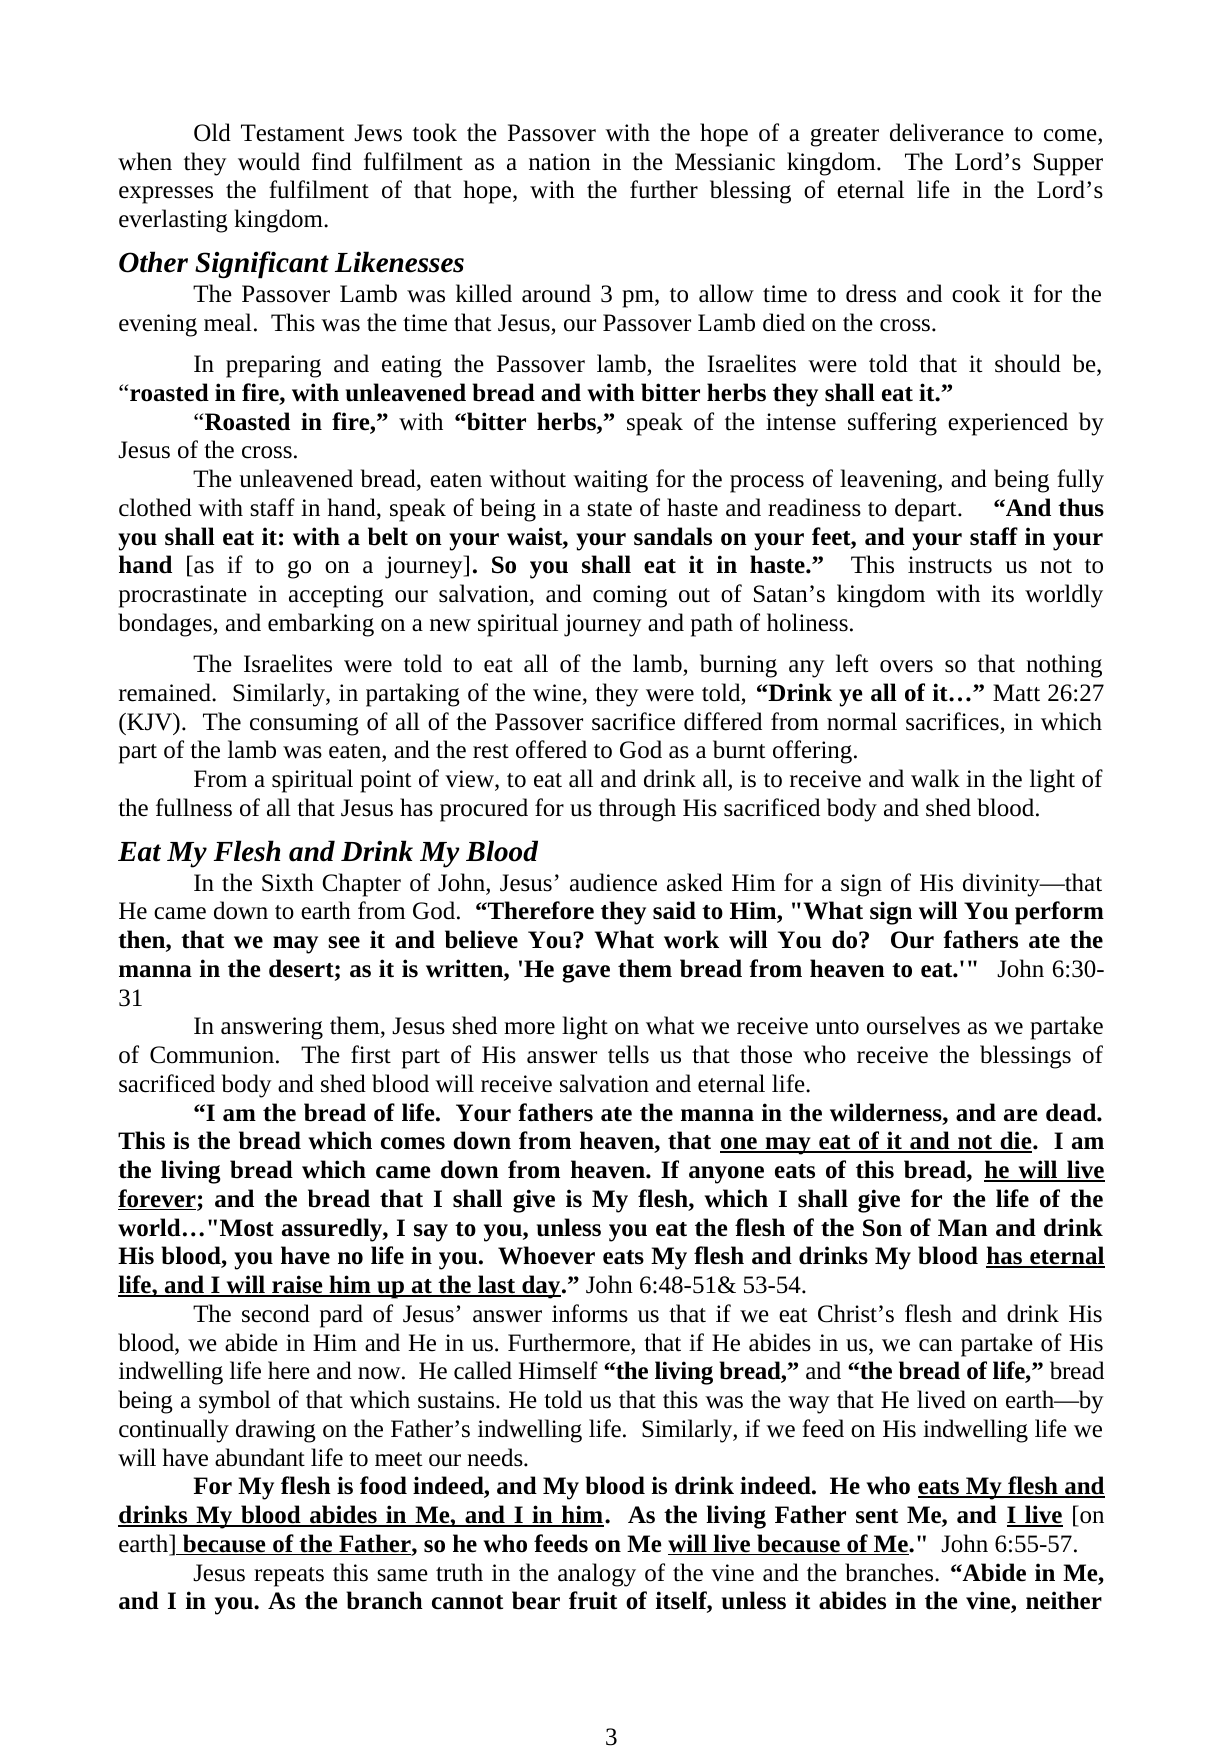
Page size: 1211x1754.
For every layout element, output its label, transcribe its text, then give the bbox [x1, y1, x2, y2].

text The second pard of Jesus’ answer informs us that if we eat Christ’s flesh and drink His blood, we abide in Him and He in us. Furthermore, that if He abides in us, we can partake of His indwelling life here and now. He called Himself “the living bread,” and “the bread of life,” bread being a symbol of that which sustains. He told us that this was the way that He lived on earth—by continually drawing on the Father’s indwelling life. Similarly, if we feed on His indwelling life we will have abundant life to meet our needs. [118, 1299, 1104, 1471]
text “Roasted in fire,” with “bitter herbs,” speak of the intense suffering experienced by Jesus of the cross. [118, 407, 1104, 464]
text In the Sixth Chapter of John, Jesus’ audience asked Him for a sign of His divinity—that He came down to earth from God. “Therefore they said to Him, "What sign will You perform then, that we may see it and believe You? What work will You do? Our fathers ate the manna in the desert; as it is written, 'He gave them bread from heaven to eat.'" John 6:30-31 [118, 868, 1104, 1011]
text From a spiritual point of view, to eat all and drink all, is to receive and walk in the light of the fullness of all that Jesus has procured for us through His sacrificed body and shed blood. [118, 764, 1104, 822]
text “I am the bread of life. Your fathers ate the manna in the wilderness, and are dead. This is the bread which comes down from heaven, that one may eat of it and not die. I am the living bread which came down from heaven. If anyone eats of this bread, he will live forever; and the bread that I shall give is My flesh, which I shall give for the life of the world…"Most assuredly, I say to you, unless you eat the flesh of the Son of Man and drink His blood, you have no life in you. Whoever eats My flesh and drinks My blood has eternal life, and I will raise him up at the last day.” John 6:48-51& 53-54. [118, 1098, 1104, 1299]
text In preparing and eating the Passover lamb, the Israelites were told that it should be, “roasted in fire, with unleavened bread and with bitter herbs they shall eat it.” [118, 349, 1104, 407]
text In answering them, Jesus shed more light on what we receive unto ourselves as we partake of Communion. The first part of His answer tells us that those who receive the blessings of sacrificed body and shed blood will receive salvation and eternal life. [118, 1011, 1104, 1098]
text The unleavened bread, eaten without waiting for the process of leavening, and being fully clothed with staff in hand, speak of being in a state of haste and readiness to depart. “And thus you shall eat it: with a belt on your waist, your sandals on your feet, and your staff in your hand [as if to go on a journey]. So you shall eat it in haste.” This instructs us not to procrastinate in accepting our salvation, and coming out of Satan’s kingdom with its worldly bondages, and embarking on a new spiritual journey and path of holiness. [118, 464, 1104, 637]
text For My flesh is food indeed, and My blood is drink indeed. He who eats My flesh and drinks My blood abides in Me, and I in him. As the living Father sent Me, and I live [on earth] because of the Father, so he who feeds on Me will live because of Me." John 6:55-57. [118, 1471, 1104, 1558]
text Eat My Flesh and Drink My Blood [118, 834, 1104, 868]
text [118, 1558, 1104, 1615]
text The Passover Lamb was killed around 3 pm, to allow time to dress and cook it for the evening meal. This was the time that Jesus, our Passover Lamb died on the cross. [118, 279, 1104, 337]
text The Israelites were told to eat all of the lamb, burning any left overs so that nothing remained. Similarly, in partaking of the wine, they were told, “Drink ye all of it…” Matt 26:27 (KJV). The consuming of all of the Passover sacrifice differed from normal sacrifices, in which part of the lamb was eaten, and the rest offered to God as a burnt offering. [118, 649, 1104, 764]
text Old Testament Jews took the Passover with the hope of a greater deliverance to come, when they would find fulfilment as a nation in the Messianic kingdom. The Lord’s Supper expresses the fulfilment of that hope, with the further blessing of eternal life in the Lord’s everlasting kingdom. [118, 118, 1104, 233]
subtitle Other Significant Likenesses [118, 246, 1104, 279]
